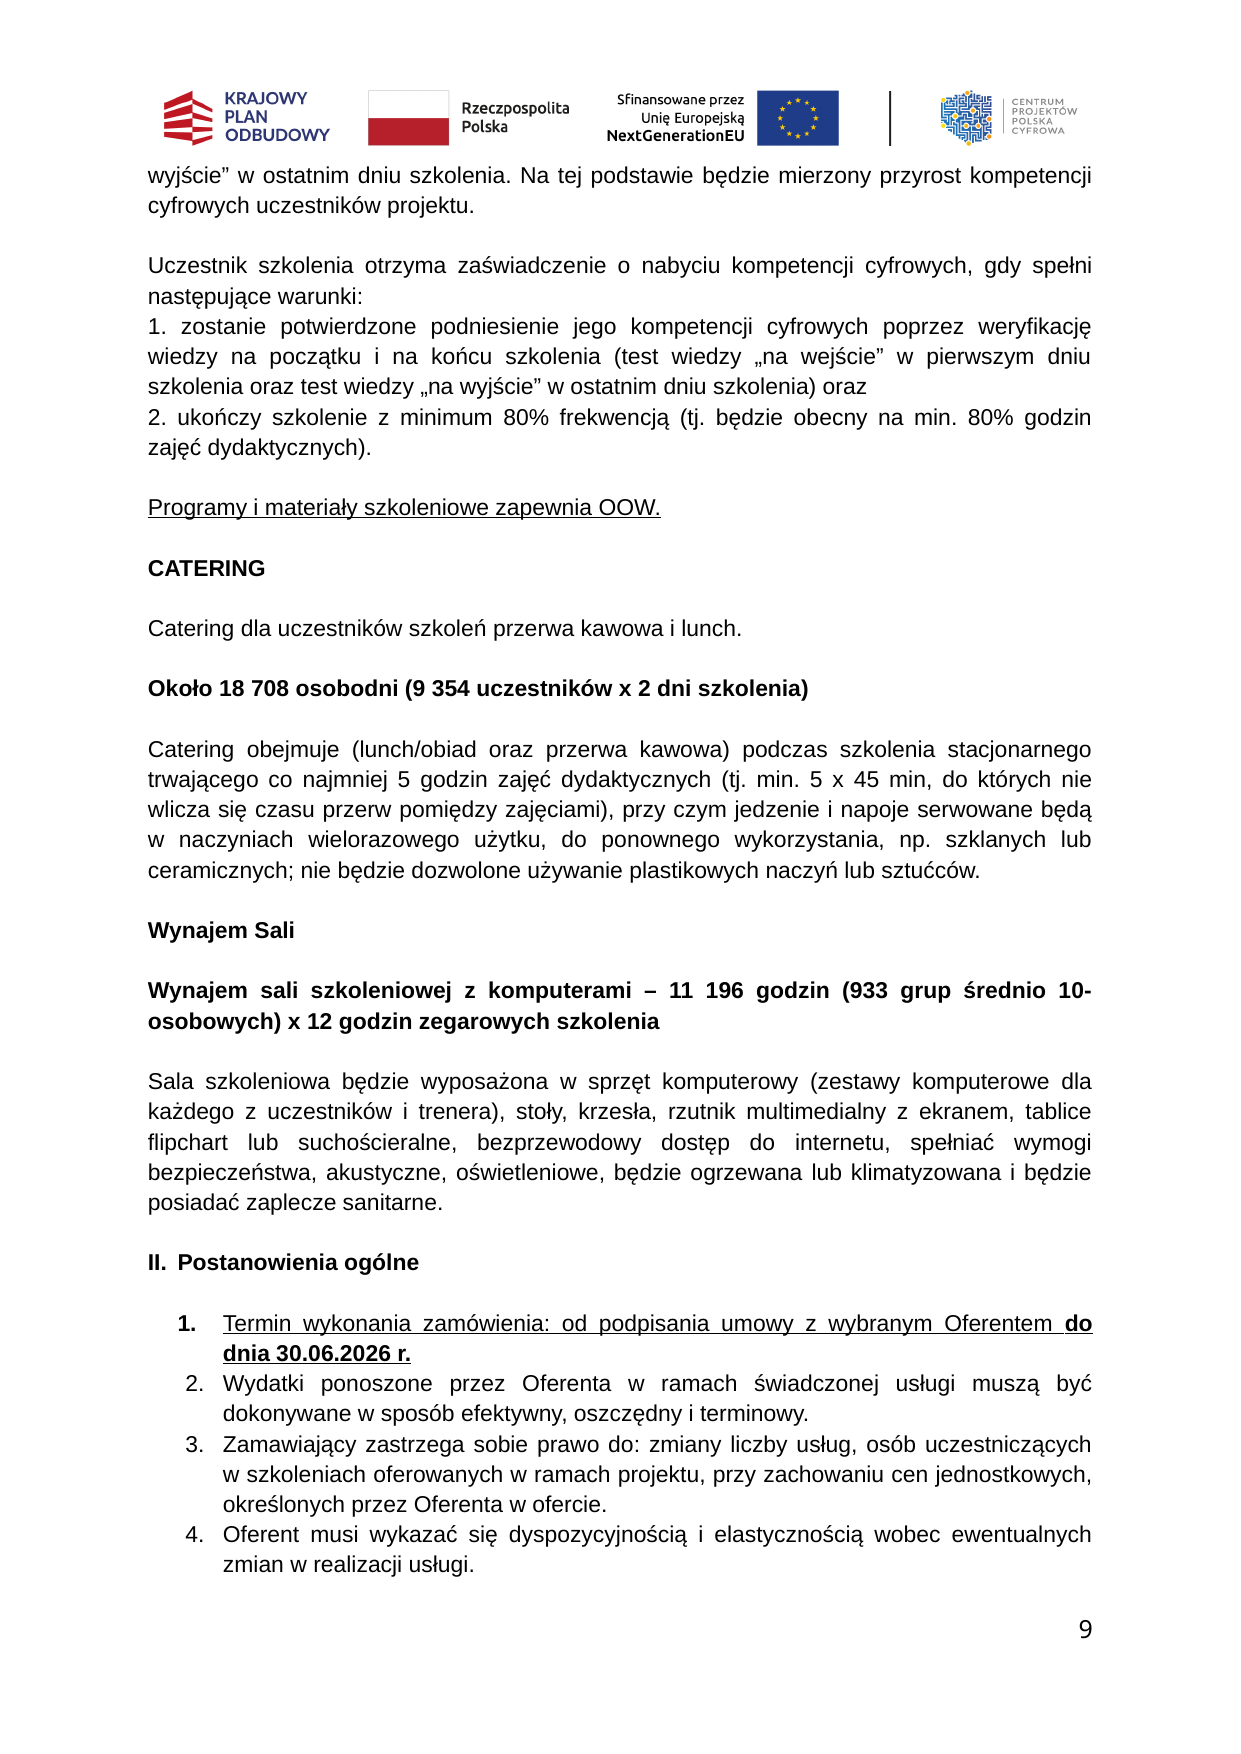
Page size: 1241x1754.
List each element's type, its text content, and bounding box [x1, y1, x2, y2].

list Zamawiający zastrzega sobie prawo do: zmiany liczby usług, osób uczestniczących w szkoleniach oferowanych w ramach projektu, przy zachowaniu cen jednostkowych, określonych przez Oferenta w ofercie. [185, 1431, 1092, 1517]
list Postanowienia ogólne [148, 1249, 1092, 1276]
text 1. zostanie potwierdzone podniesienie jego kompetencji cyfrowych poprzez weryfikację wiedzy na początku i na końcu szkolenia (test wiedzy „na wejście” w pierwszym dniu szkolenia oraz test wiedzy „na wyjście” w ostatnim dniu szkolenia) oraz [148, 313, 1092, 400]
text wyjście” w ostatnim dniu szkolenia. Na tej podstawie będzie mierzony przyrost kompetencji cyfrowych uczestników projektu. [148, 162, 1092, 218]
text Wynajem sali szkoleniowej z komputerami – 11 196 godzin (933 grup średnio 10- osobowych) x 12 godzin zegarowych szkolenia [148, 977, 1092, 1034]
list Wydatki ponoszone przez Oferenta w ramach świadczonej usługi muszą być dokonywane w sposób efektywny, oszczędny i terminowy. [185, 1370, 1092, 1427]
text Catering obejmuje (lunch/obiad oraz przerwa kawowa) podczas szkolenia stacjonarnego trwającego co najmniej 5 godzin zajęć dydaktycznych (tj. min. 5 x 45 min, do których nie wlicza się czasu przerw pomiędzy zajęciami), przy czym jedzenie i napoje serwowane będą w naczyniach wielorazowego użytku, do ponownego wykorzystania, np. szklanych lub ceramicznych; nie będzie dozwolone używanie plastikowych naczyń lub sztućców. [148, 736, 1092, 883]
text 2. ukończy szkolenie z minimum 80% frekwencją (tj. będzie obecny na min. 80% godzin zajęć dydaktycznych). [148, 403, 1092, 460]
text Catering dla uczestników szkoleń przerwa kawowa i lunch. [148, 615, 1092, 641]
list Oferent musi wykazać się dyspozycyjnością i elastycznością wobec ewentualnych zmian w realizacji usługi. [185, 1521, 1092, 1578]
text Sala szkoleniowa będzie wyposażona w sprzęt komputerowy (zestawy komputerowe dla każdego z uczestników i trenera), stoły, krzesła, rzutnik multimedialny z ekranem, tablice flipchart lub suchościeralne, bezprzewodowy dostęp do internetu, spełniać wymogi bezpieczeństwa, akustyczne, oświetleniowe, będzie ogrzewana lub klimatyzowana i będzie posiadać zaplecze sanitarne. [148, 1068, 1092, 1215]
text CATERING [148, 554, 1092, 581]
text Wynajem Sali [148, 917, 1092, 943]
text Programy i materiały szkoleniowe zapewnia OOW. [148, 494, 1092, 521]
list Termin wykonania zamówienia: od podpisania umowy z wybranym Oferentem do dnia 30.06.2026 r. [177, 1310, 1092, 1366]
text Około 18 708 osobodni (9 354 uczestników x 2 dni szkolenia) [148, 675, 1092, 702]
text Uczestnik szkolenia otrzyma zaświadczenie o nabyciu kompetencji cyfrowych, gdy spełni następujące warunki: [148, 252, 1092, 309]
